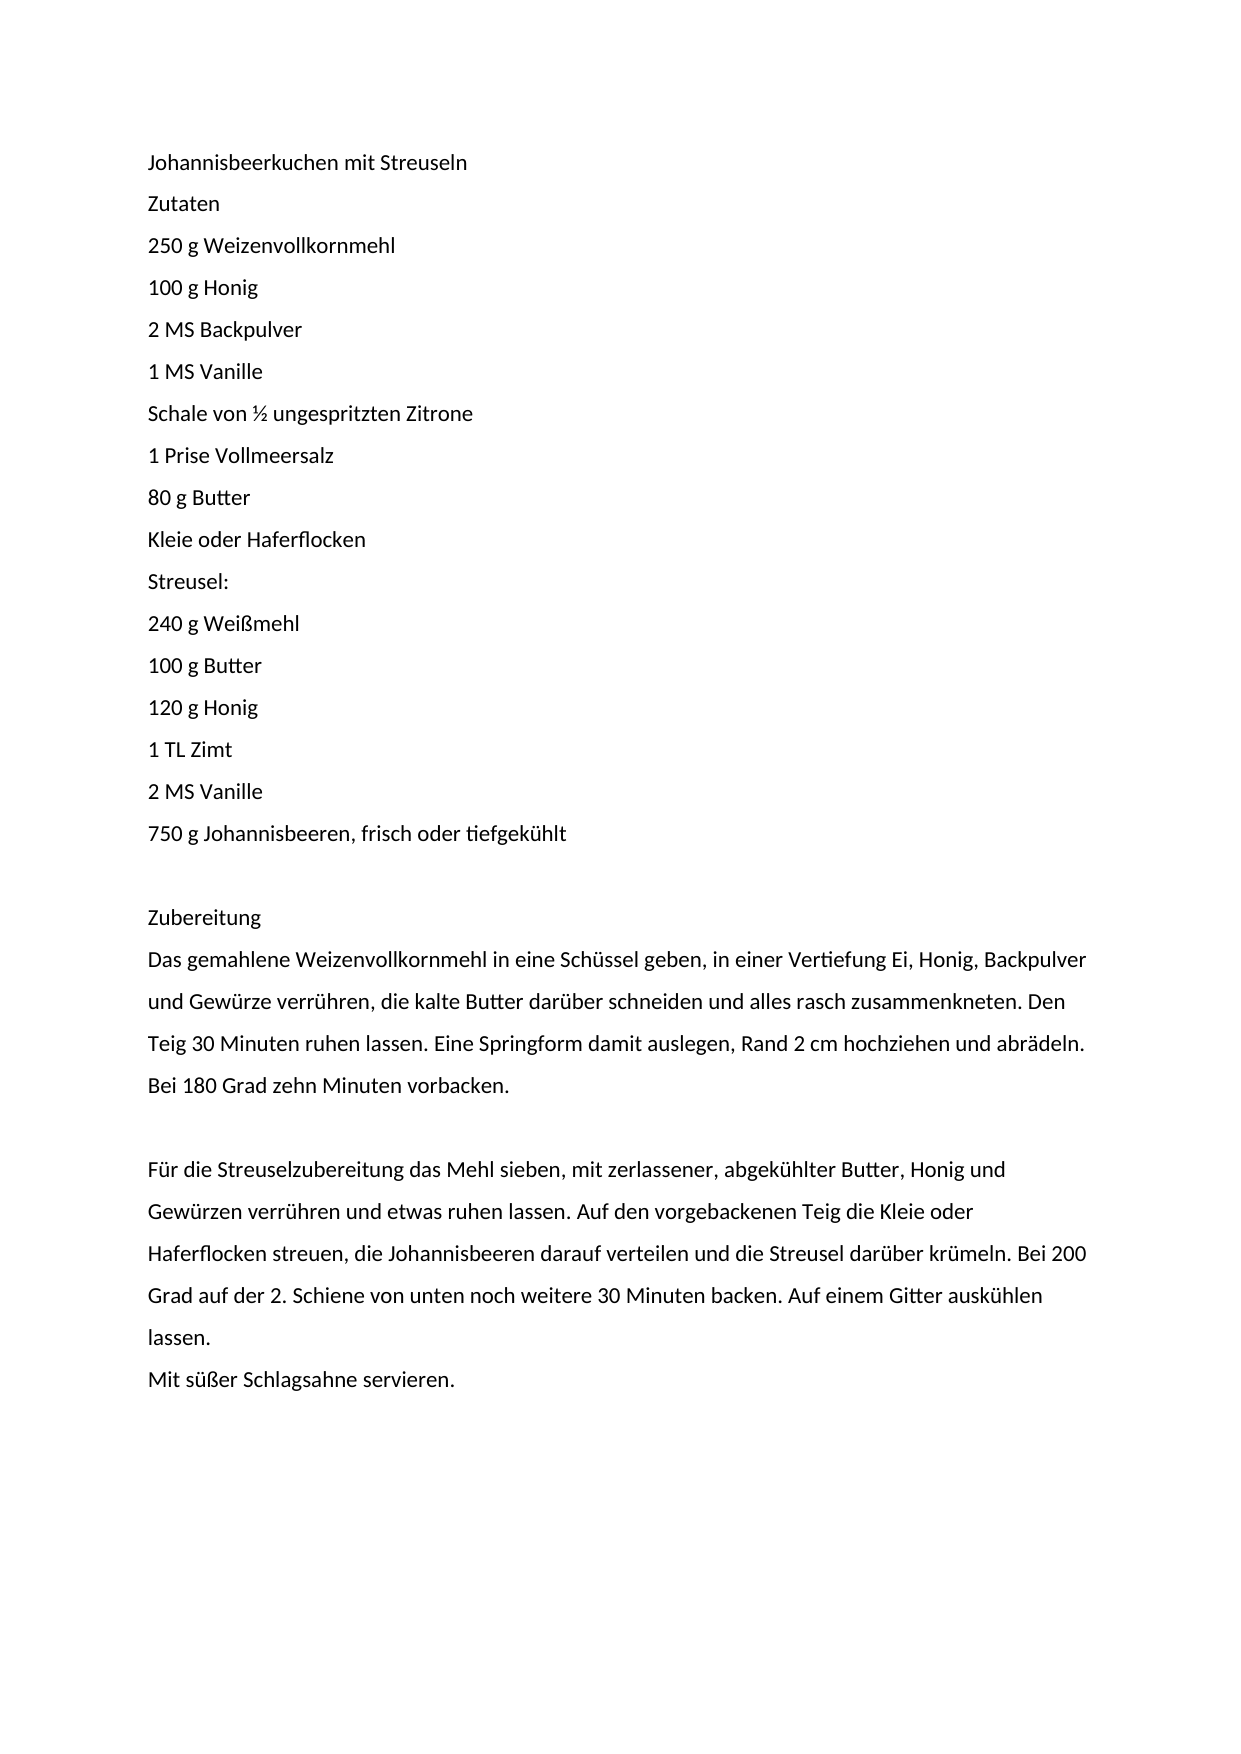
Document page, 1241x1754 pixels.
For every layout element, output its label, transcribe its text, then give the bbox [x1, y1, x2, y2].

text 250 g Weizenvollkornmehl [148, 232, 1093, 259]
text 100 g Honig [148, 273, 1093, 302]
text Streusel: [148, 567, 1093, 595]
text 2 MS Backpulver [148, 316, 1093, 343]
text 1 MS Vanille [148, 357, 1093, 386]
text Kleie oder Haferflocken [148, 525, 1093, 553]
text 2 MS Vanille [148, 777, 1093, 805]
text Für die Streuselzubereitung das Mehl sieben, mit zerlassener, abgekühlter Butter, Honig und Gewürzen verrühren und etwas ruhen lassen. Auf den vorgebackenen Teig die Kleie oder Haferflocken streuen, die Johannisbeeren darauf verteilen und die Streusel darüber krümeln. Bei 200 Grad auf der 2. Schiene von unten noch weitere 30 Minuten backen. Auf einem Gitter auskühlen lassen. [148, 1155, 1093, 1351]
text 80 g Butter [148, 483, 1093, 511]
text Zutaten [148, 189, 1093, 218]
text 750 g Johannisbeeren, frisch oder tiefgekühlt [148, 819, 1093, 847]
text Mit süßer Schlagsahne servieren. [148, 1365, 1093, 1393]
text 1 TL Zimt [148, 735, 1093, 763]
text Zubereitung [148, 903, 1093, 931]
text 240 g Weißmehl [148, 609, 1093, 637]
text 100 g Butter [148, 651, 1093, 679]
text 1 Prise Vollmeersalz [148, 441, 1093, 469]
text Das gemahlene Weizenvollkornmehl in eine Schüssel geben, in einer Vertiefung Ei, Honig, Backpulver und Gewürze verrühren, die kalte Butter darüber schneiden und alles rasch zusammenkneten. Den Teig 30 Minuten ruhen lassen. Eine Springform damit auslegen, Rand 2 cm hochziehen und abrädeln. Bei 180 Grad zehn Minuten vorbacken. [148, 945, 1093, 1099]
text 120 g Honig [148, 693, 1093, 721]
text Johannisbeerkuchen mit Streuseln [148, 148, 1093, 176]
text Schale von ½ ungespritzten Zitrone [148, 399, 1093, 427]
